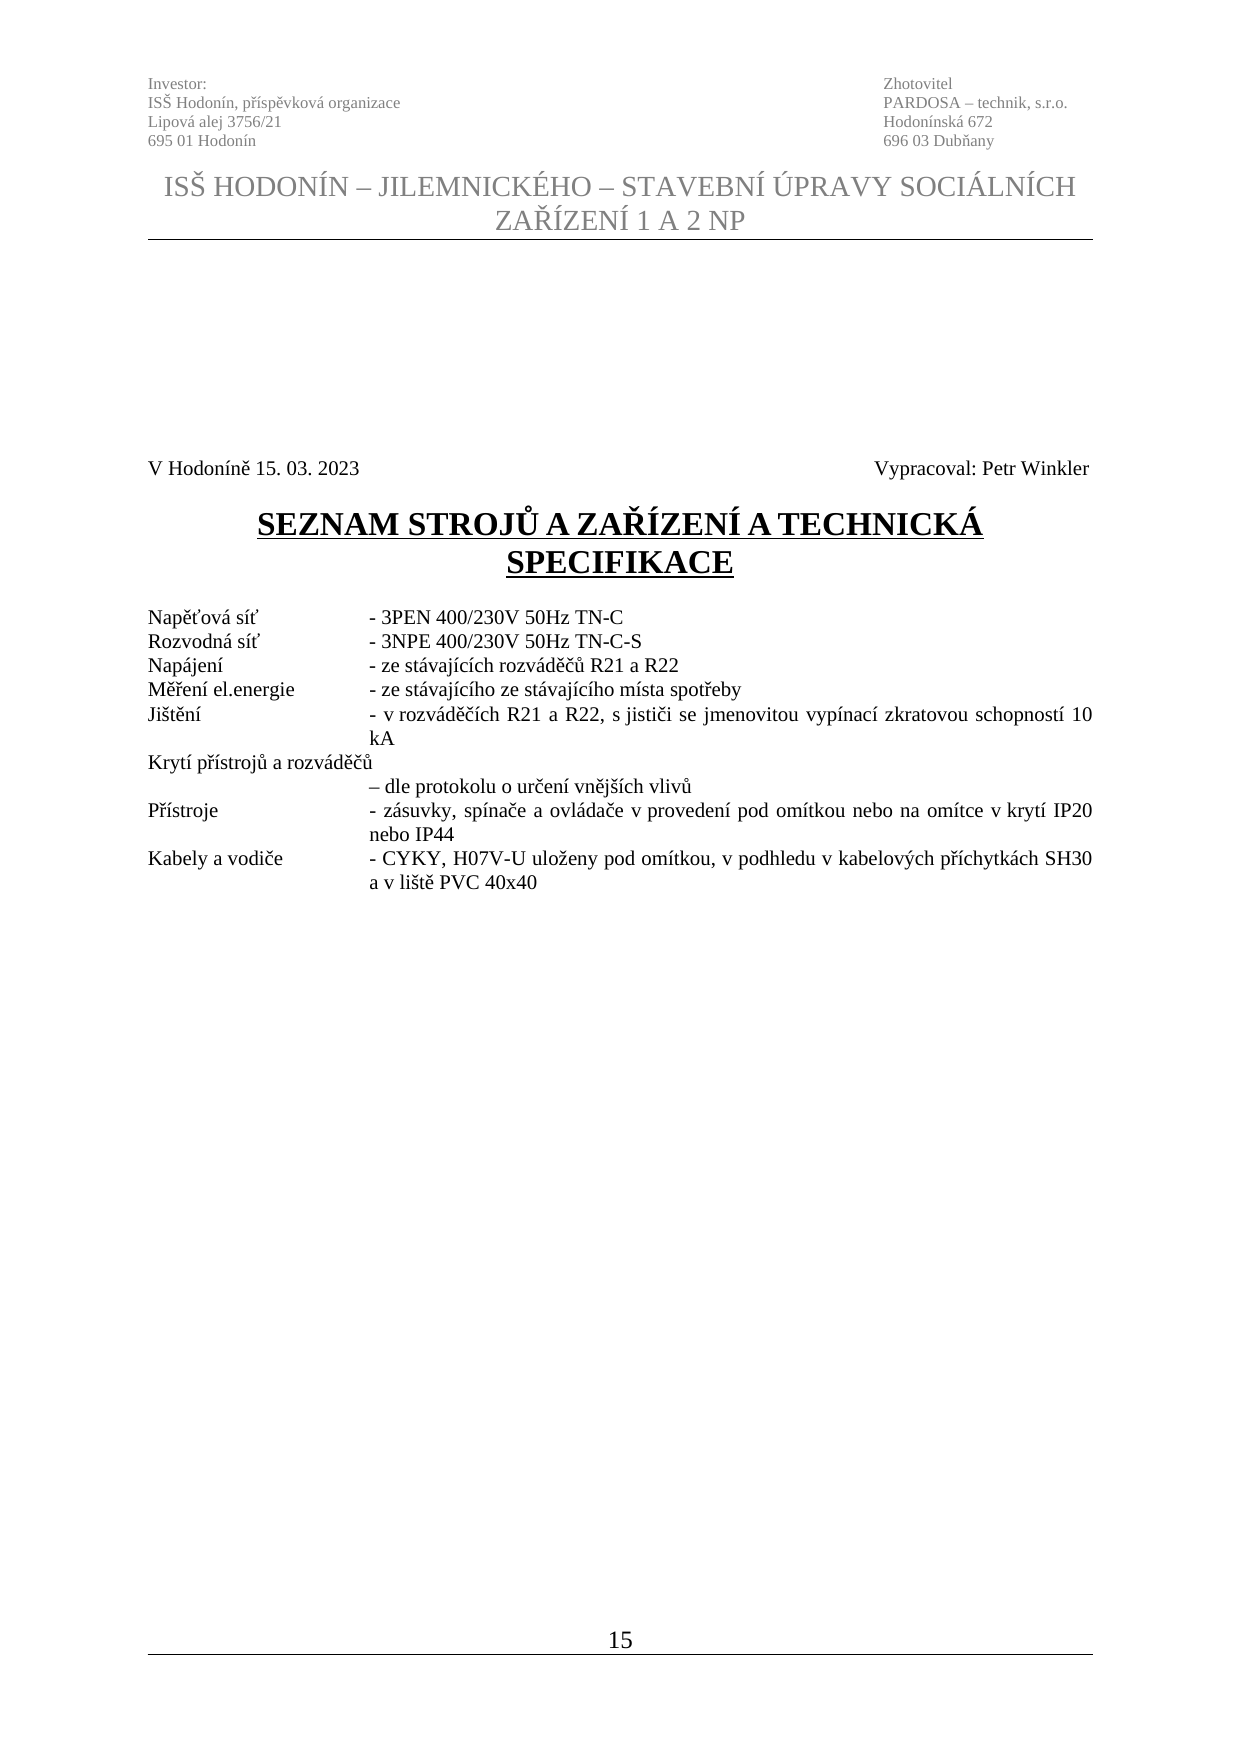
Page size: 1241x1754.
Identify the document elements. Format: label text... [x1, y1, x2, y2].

text Přístroje - zásuvky, spínače a ovládače v provedení pod omítkou nebo na omítce v krytí IP20 nebo IP44 [148, 798, 1093, 846]
text V Hodoníně 15. 03. 2023 Vypracoval: Petr Winkler [148, 456, 1093, 480]
text Jištění - v rozváděčích R21 a R22, s jističi se jmenovitou vypínací zkratovou schopností 10 kA [148, 701, 1093, 749]
text Měření el.energie - ze stávajícího ze stávajícího místa spotřeby [148, 677, 1093, 701]
text – dle protokolu o určení vnějších vlivů [369, 774, 1093, 798]
subtitle SEZNAM STROJŮ A ZAŘÍZENÍ A TECHNICKÁ SPECIFIKACE [148, 504, 1093, 581]
text Rozvodná síť - 3NPE 400/230V 50Hz TN-C-S [148, 629, 1093, 653]
text Krytí přístrojů a rozváděčů [148, 749, 1093, 774]
text Napěťová síť - 3PEN 400/230V 50Hz TN-C [148, 605, 1093, 629]
text Kabely a vodiče - CYKY, H07V-U uloženy pod omítkou, v podhledu v kabelových příchytkách SH30 a v liště PVC 40x40 [148, 846, 1093, 894]
text Napájení - ze stávajících rozváděčů R21 a R22 [148, 653, 1093, 677]
